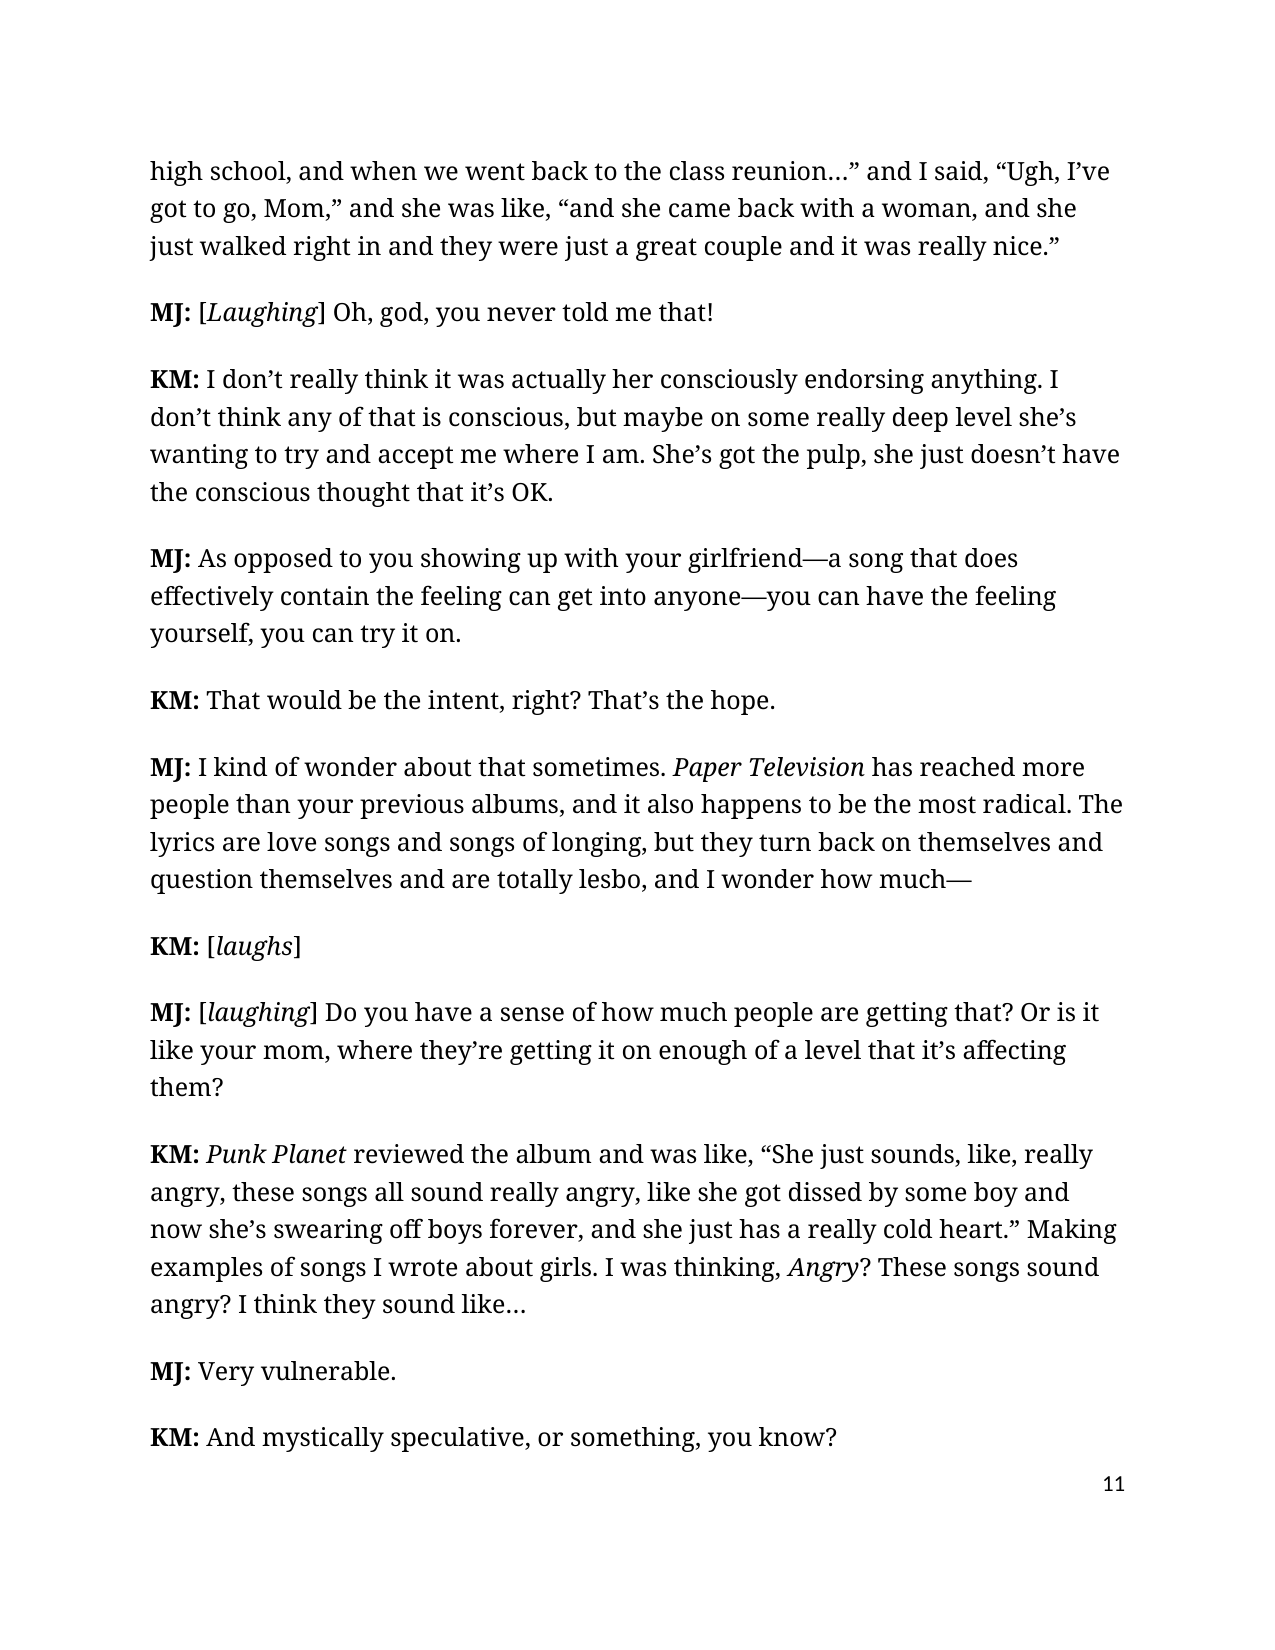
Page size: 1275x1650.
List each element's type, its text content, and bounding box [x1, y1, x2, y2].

text MJ: [Laughing] Oh, god, you never told me that! [150, 292, 1125, 329]
text MJ: As opposed to you showing up with your girlfriend—a song that does effectively contain the feeling can get into anyone—you can have the feeling yourself, you can try it on. [150, 537, 1125, 650]
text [150, 150, 1125, 262]
text KM: I don’t really think it was actually her consciously endorsing anything. I don’t think any of that is conscious, but maybe on some really deep level she’s wanting to try and accept me where I am. She’s got the pulp, she just doesn’t have the conscious thought that it’s OK. [150, 358, 1125, 508]
text KM: [laughs] [150, 925, 1125, 962]
text MJ: I kind of wonder about that sometimes. Paper Television has reached more people than your previous albums, and it also happens to be the most radical. The lyrics are love songs and songs of longing, but they turn back on themselves and question themselves and are totally lesbo, and I wonder how much— [150, 746, 1125, 896]
text KM: That would be the intent, right? That’s the hope. [150, 679, 1125, 717]
text MJ: [laughing] Do you have a sense of how much people are getting that? Or is it like your mom, where they’re getting it on enough of a level that it’s affecting them? [150, 992, 1125, 1104]
text MJ: Very vulnerable. [150, 1350, 1125, 1387]
text KM: Punk Planet reviewed the album and was like, “She just sounds, like, really angry, these songs all sound really angry, like she got dissed by some boy and now she’s swearing off boys forever, and she just has a really cold heart.” Making examples of songs I wrote about girls. I was thinking, Angry? These songs sound angry? I think they sound like… [150, 1133, 1125, 1321]
text KM: And mystically speculative, or something, you know? [150, 1417, 1125, 1454]
